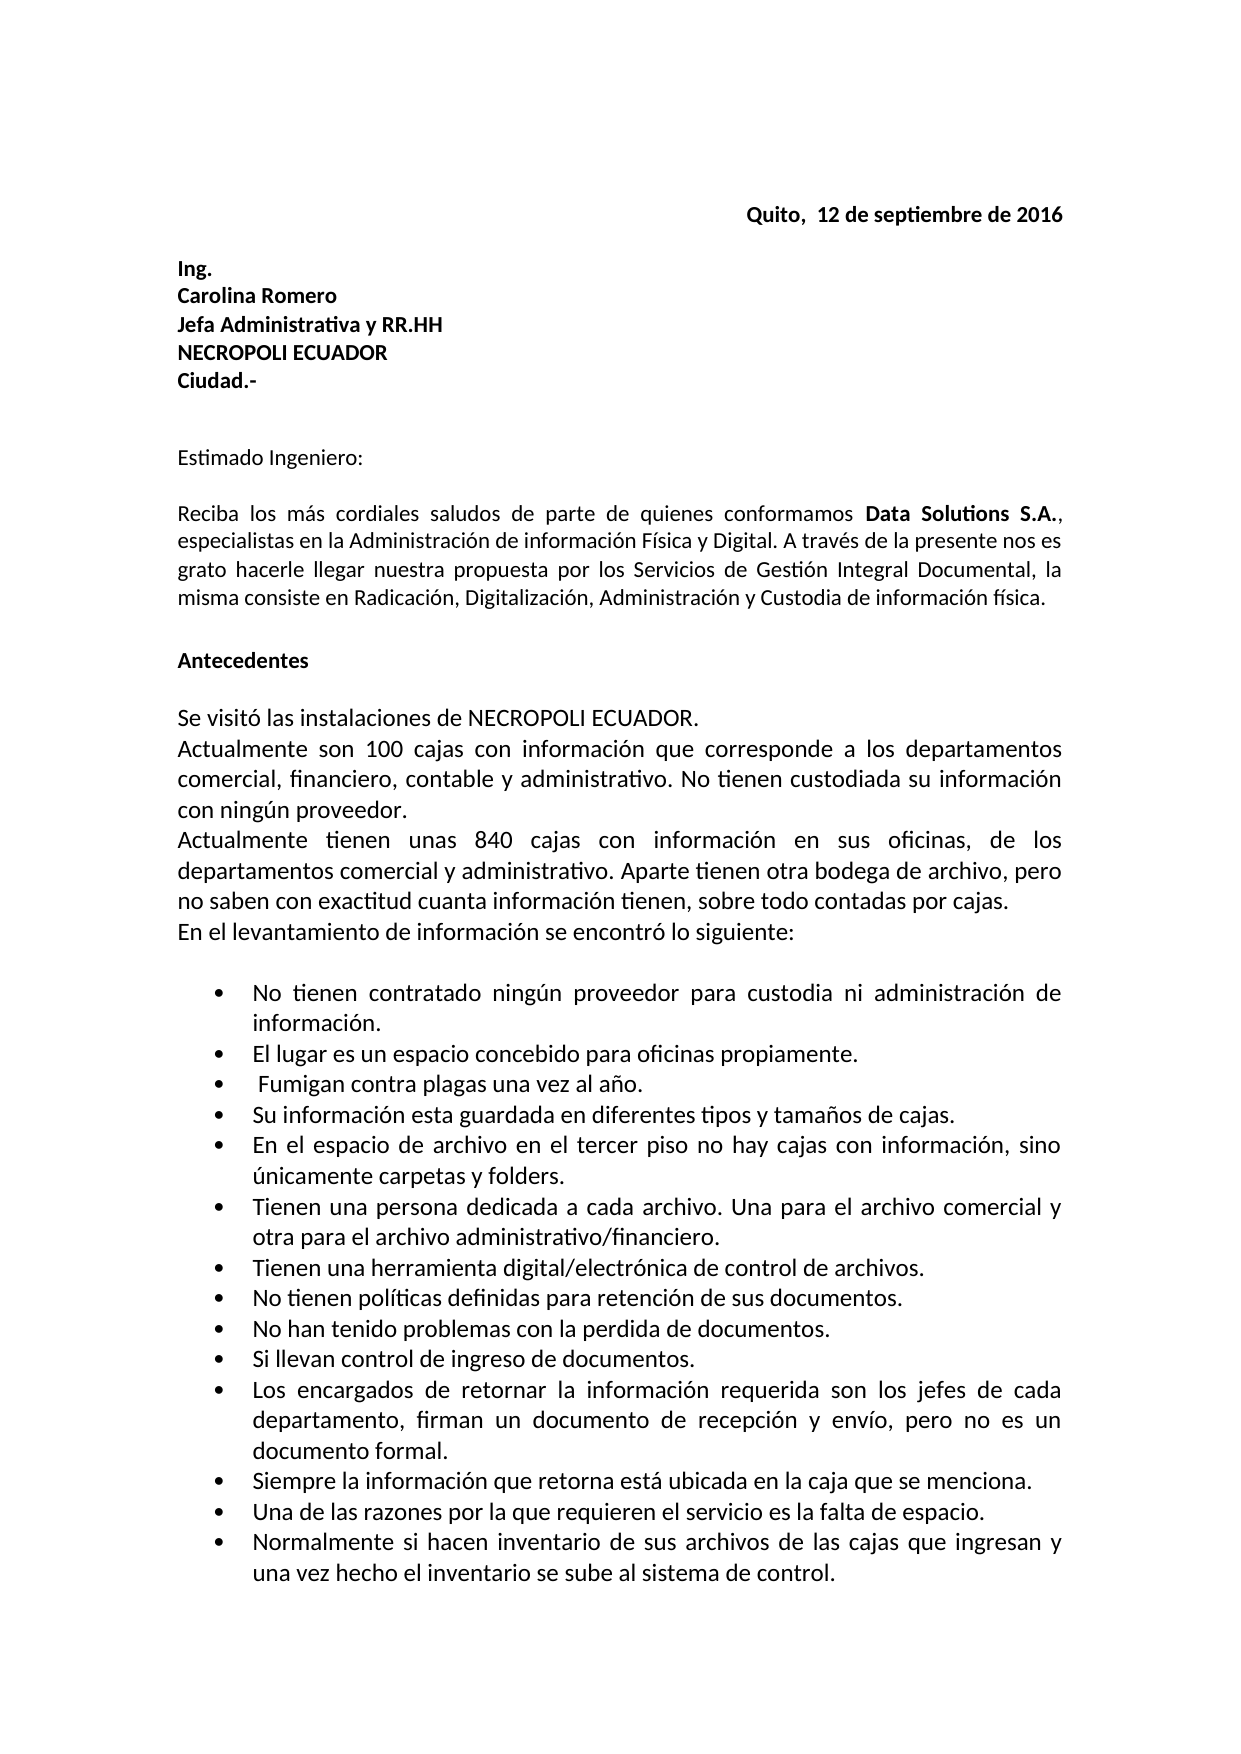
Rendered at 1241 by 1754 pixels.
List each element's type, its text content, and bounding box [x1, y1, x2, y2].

text Estimado Ingeniero: [177, 443, 1063, 471]
text Se visitó las instalaciones de NECROPOLI ECUADOR. [177, 702, 1063, 733]
list Su información esta guardada en diferentes tipos y tamaños de cajas. [215, 1099, 1063, 1130]
list No han tenido problemas con la perdida de documentos. [215, 1313, 1063, 1343]
text Ing. [177, 254, 1063, 282]
list En el espacio de archivo en el tercer piso no hay cajas con información, sino únicamente carpetas y folders. [215, 1130, 1063, 1191]
list Los encargados de retornar la información requerida son los jefes de cada departamento, firman un documento de recepción y envío, pero no es un documento formal. [215, 1374, 1063, 1465]
text NECROPOLI ECUADOR [177, 338, 1063, 366]
list Normalmente si hacen inventario de sus archivos de las cajas que ingresan y una vez hecho el inventario se sube al sistema de control. [215, 1526, 1063, 1587]
list Tienen una persona dedicada a cada archivo. Una para el archivo comercial y otra para el archivo administrativo/financiero. [215, 1191, 1063, 1252]
list No tienen contratado ningún proveedor para custodia ni administración de información. [215, 977, 1063, 1038]
list No tienen políticas definidas para retención de sus documentos. [215, 1282, 1063, 1313]
text Antecedentes [177, 646, 1063, 674]
text Actualmente tienen unas 840 cajas con información en sus oficinas, de los departamentos comercial y administrativo. Aparte tienen otra bodega de archivo, pero no saben con exactitud cuanta información tienen, sobre todo contadas por cajas. [177, 824, 1063, 916]
text En el levantamiento de información se encontró lo siguiente: [177, 916, 1063, 947]
text Carolina Romero [177, 282, 1063, 310]
list El lugar es un espacio concebido para oficinas propiamente. [215, 1038, 1063, 1069]
text Jefa Administrativa y RR.HH [177, 310, 1063, 338]
list Tienen una herramienta digital/electrónica de control de archivos. [215, 1252, 1063, 1282]
text Quito, 12 de septiembre de 2016 [177, 201, 1063, 229]
list Siempre la información que retorna está ubicada en la caja que se menciona. [215, 1465, 1063, 1496]
list Fumigan contra plagas una vez al año. [215, 1069, 1063, 1099]
text Reciba los más cordiales saludos de parte de quienes conformamos Data Solutions S.A., especialistas en la Administración de información Física y Digital. A través de la presente nos es grato hacerle llegar nuestra propuesta por los Servicios de Gestión Integral Documental, la misma consiste en Radicación, Digitalización, Administración y Custodia de información física. [177, 499, 1063, 611]
list Si llevan control de ingreso de documentos. [215, 1343, 1063, 1374]
text Actualmente son 100 cajas con información que corresponde a los departamentos comercial, financiero, contable y administrativo. No tienen custodiada su información con ningún proveedor. [177, 733, 1063, 824]
text Ciudad.- [177, 366, 1063, 394]
list Una de las razones por la que requieren el servicio es la falta de espacio. [215, 1496, 1063, 1526]
